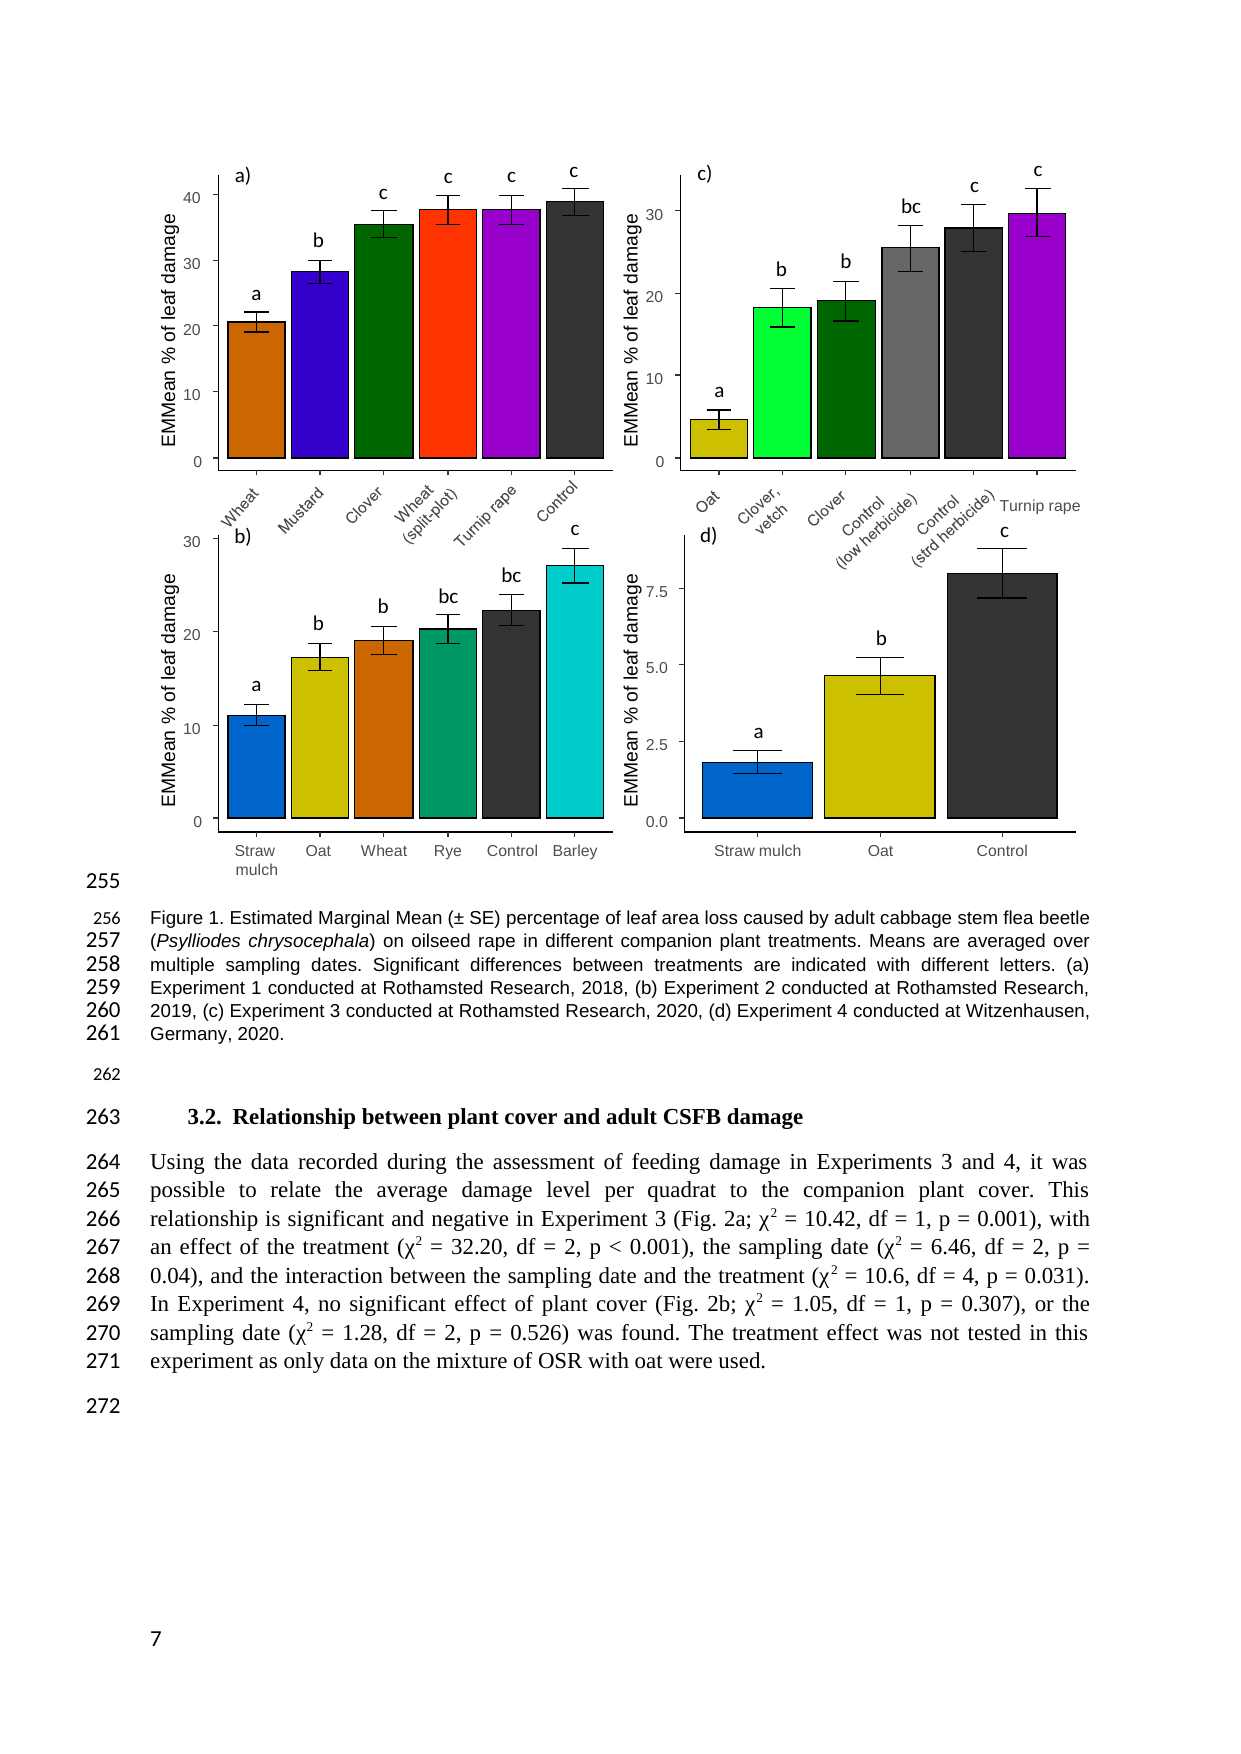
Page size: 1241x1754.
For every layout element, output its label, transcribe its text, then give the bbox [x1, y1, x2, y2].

text Figure 1. Estimated Marginal Mean (± SE) percentage of leaf area loss caused by adult cabbage stem flea beetle (Psylliodes chrysocephala) on oilseed rape in different companion plant treatments. Means are averaged over multiple sampling dates. Significant differences between treatments are indicated with different letters. (a) Experiment 1 conducted at Rothamsted Research, 2018, (b) Experiment 2 conducted at Rothamsted Research, 2019, (c) Experiment 3 conducted at Rothamsted Research, 2020, (d) Experiment 4 conducted at Witzenhausen, Germany, 2020. [150, 907, 1090, 1044]
text Using the data recorded during the assessment of feeding damage in Experiments 3 and 4, it was possible to relate the average damage level per quadrat to the companion plant cover. This relationship is significant and negative in Experiment 3 (Fig. 2a; χ2 = 10.42, df = 1, p = 0.001), with an effect of the treatment (χ2 = 32.20, df = 2, p < 0.001), the sampling date (χ2 = 6.46, df = 2, p = 0.04), and the interaction between the sampling date and the treatment (χ2 = 10.6, df = 4, p = 0.031). In Experiment 4, no significant effect of plant cover (Fig. 2b; χ2 = 1.05, df = 1, p = 0.307), or the sampling date (χ2 = 1.28, df = 2, p = 0.526) was found. The treatment effect was not tested in this experiment as only data on the mixture of OSR with oat were used. [150, 1148, 1090, 1373]
list Relationship between plant cover and adult CSFB damage [187, 1103, 1090, 1129]
